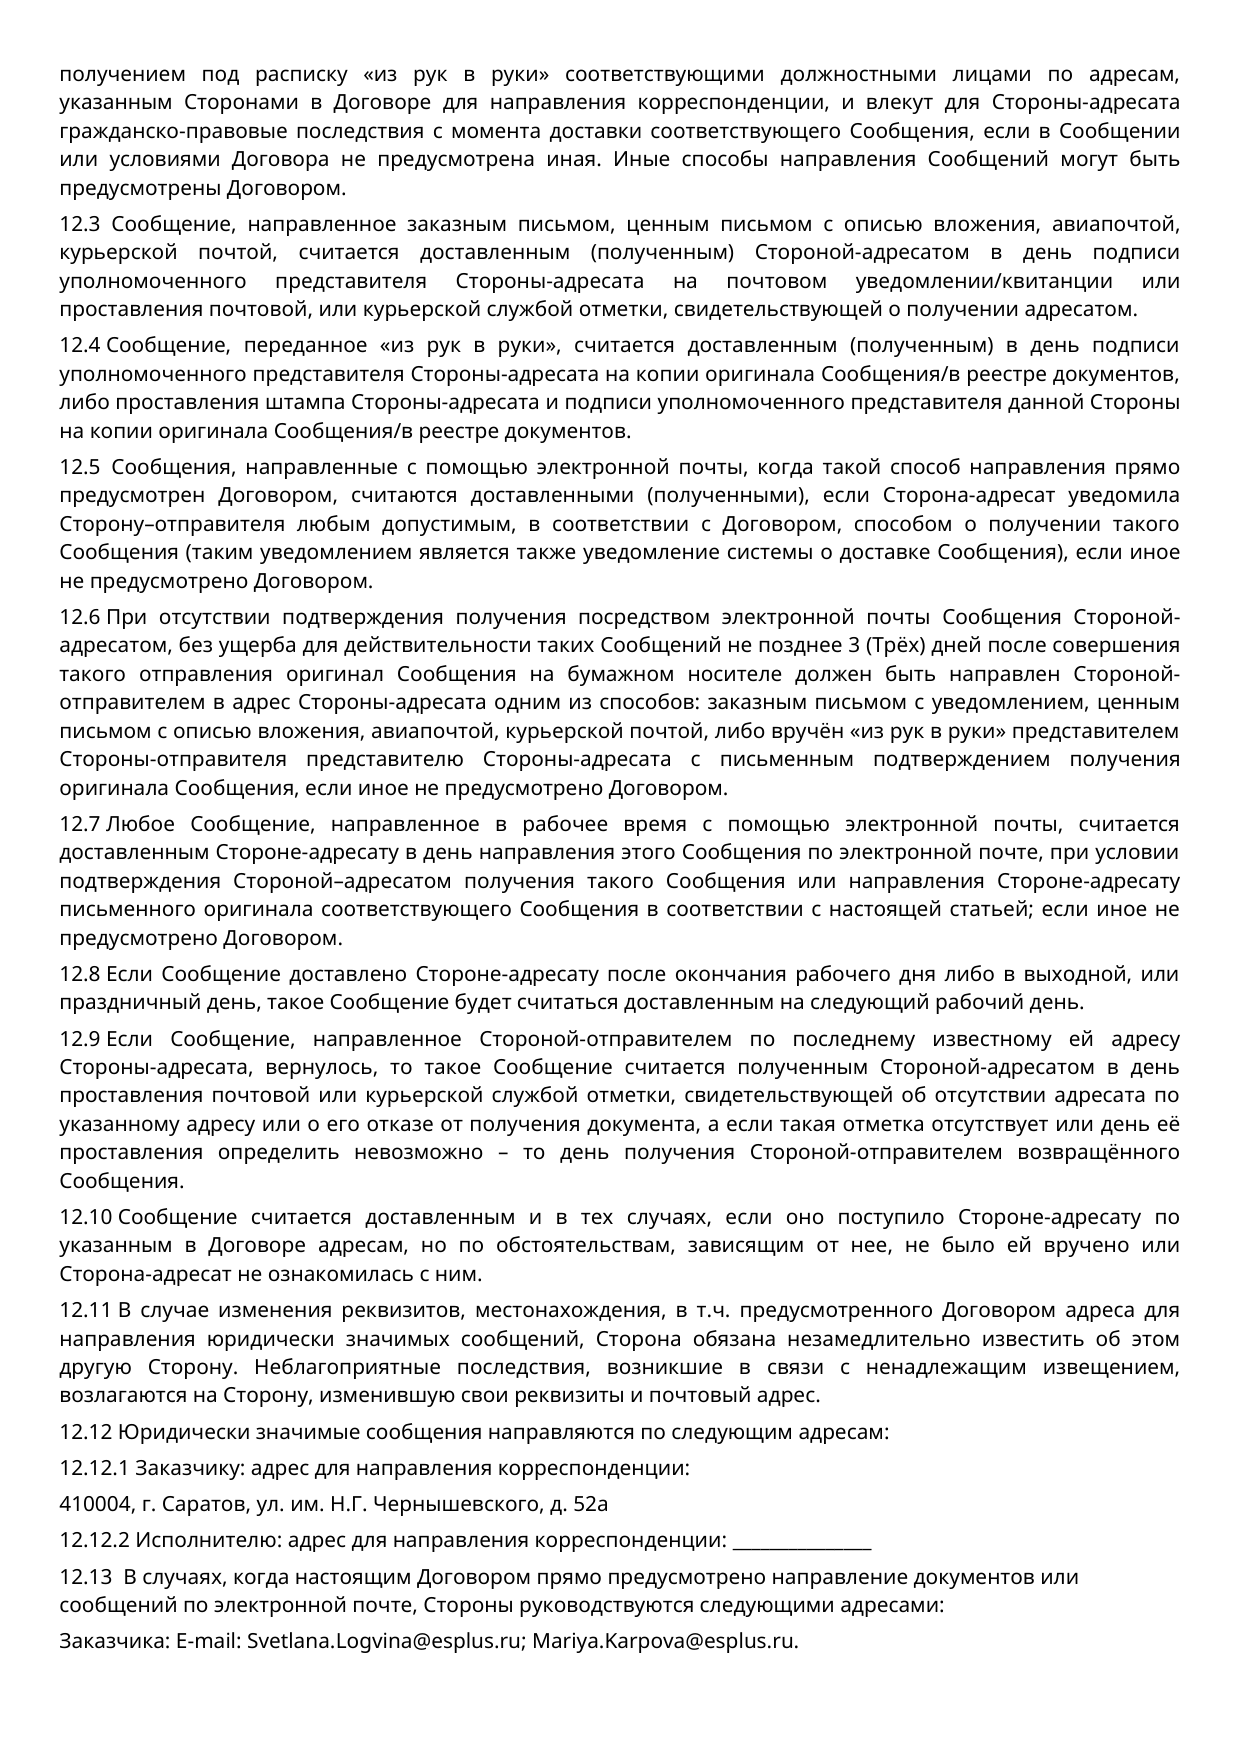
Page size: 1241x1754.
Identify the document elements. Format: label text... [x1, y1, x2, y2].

list При отсутствии подтверждения получения посредством электронной почты Сообщения Стороной-адресатом, без ущерба для действительности таких Сообщений не позднее 3 (Трёх) дней после совершения такого отправления оригинал Сообщения на бумажном носителе должен быть направлен Стороной-отправителем в адрес Стороны-адресата одним из способов: заказным письмом с уведомлением, ценным письмом с описью вложения, авиапочтой, курьерской почтой, либо вручён «из рук в руки» представителем Стороны-отправителя представителю Стороны-адресата с письменным подтверждением получения оригинала Сообщения, если иное не предусмотрено Договором. [59, 602, 1181, 801]
list Сообщение, переданное «из рук в руки», считается доставленным (полученным) в день подписи уполномоченного представителя Стороны-адресата на копии оригинала Сообщения/в реестре документов, либо проставления штампа Стороны-адресата и подписи уполномоченного представителя данной Стороны на копии оригинала Сообщения/в реестре документов. [59, 331, 1181, 444]
list В случае изменения реквизитов, местонахождения, в т.ч. предусмотренного Договором адреса для направления юридически значимых сообщений, Сторона обязана незамедлительно известить об этом другую Сторону. Неблагоприятные последствия, возникшие в связи с ненадлежащим извещением, возлагаются на Сторону, изменившую свои реквизиты и почтовый адрес. [59, 1295, 1181, 1409]
list Если Сообщение, направленное Стороной-отправителем по последнему известному ей адресу Стороны-адресата, вернулось, то такое Сообщение считается полученным Стороной-адресатом в день проставления почтовой или курьерской службой отметки, свидетельствующей об отсутствии адресата по указанному адресу или о его отказе от получения документа, а если такая отметка отсутствует или день её проставления определить невозможно – то день получения Стороной-отправителем возвращённого Сообщения. [59, 1024, 1181, 1194]
list Сообщения, направленные с помощью электронной почты, когда такой способ направления прямо предусмотрен Договором, считаются доставленными (полученными), если Сторона-адресат уведомила Сторону–отправителя любым допустимым, в соответствии с Договором, способом о получении такого Сообщения (таким уведомлением является также уведомление системы о доставке Сообщения), если иное не предусмотрено Договором. [59, 452, 1181, 594]
list Сообщение считается доставленным и в тех случаях, если оно поступило Стороне-адресату по указанным в Договоре адресам, но по обстоятельствам, зависящим от нее, не было ей вручено или Сторона-адресат не ознакомилась с ним. [59, 1202, 1181, 1287]
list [59, 59, 1181, 201]
text 410004, г. Саратов, ул. им. Н.Г. Чернышевского, д. 52а [59, 1489, 1181, 1518]
list Любое Сообщение, направленное в рабочее время с помощью электронной почты, считается доставленным Стороне-адресату в день направления этого Сообщения по электронной почте, при условии подтверждения Стороной–адресатом получения такого Сообщения или направления Стороне-адресату письменного оригинала соответствующего Сообщения в соответствии с настоящей статьей; если иное не предусмотрено Договором. [59, 809, 1181, 951]
list Если Сообщение доставлено Стороне-адресату после окончания рабочего дня либо в выходной, или праздничный день, такое Сообщение будет считаться доставленным на следующий рабочий день. [59, 959, 1181, 1016]
list Сообщение, направленное заказным письмом, ценным письмом с описью вложения, авиапочтой, курьерской почтой, считается доставленным (полученным) Стороной-адресатом в день подписи уполномоченного представителя Стороны-адресата на почтовом уведомлении/квитанции или проставления почтовой, или курьерской службой отметки, свидетельствующей о получении адресатом. [59, 209, 1181, 323]
list Исполнителю: адрес для направления корреспонденции: _______________ [288, 1526, 1181, 1554]
list Заказчику: адрес для направления корреспонденции: [59, 1453, 1181, 1482]
list В случаях, когда настоящим Договором прямо предусмотрено направление документов или сообщений по электронной почте, Стороны руководствуются следующими адресами: [59, 1562, 1181, 1619]
text Заказчика: E-mail: Svetlana.Logvina@esplus.ru; Mariya.Karpova@esplus.ru. [59, 1627, 1181, 1655]
list Юридически значимые сообщения направляются по следующим адресам: [59, 1417, 1181, 1445]
